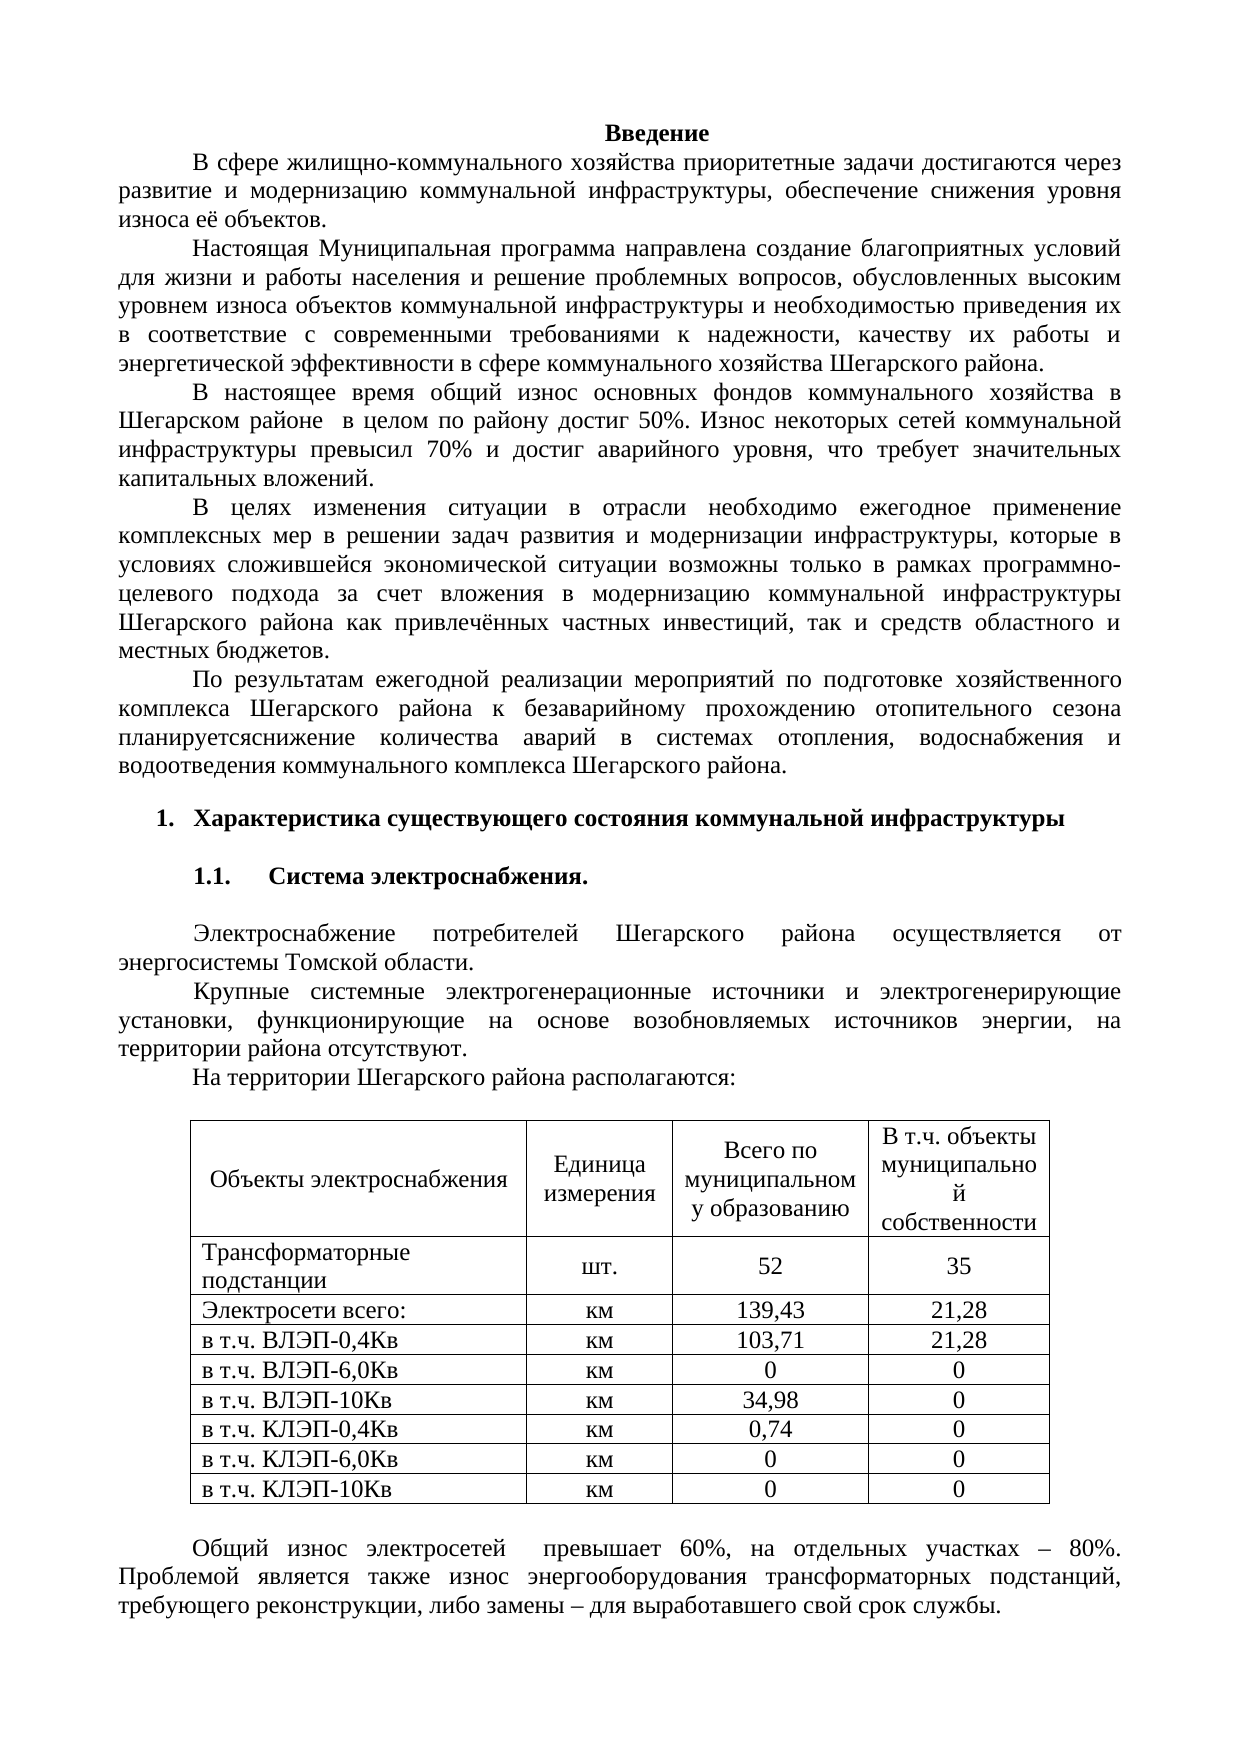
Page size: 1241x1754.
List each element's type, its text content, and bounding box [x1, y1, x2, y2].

subtitle Характеристика существующего состояния коммунальной инфраструктуры [156, 803, 1122, 832]
table_cell км [527, 1444, 672, 1473]
table_cell 52 [673, 1237, 868, 1294]
text По результатам ежегодной реализации мероприятий по подготовке хозяйственного комплекса Шегарского района к безаварийному прохождению отопительного сезона планируетсяснижение количества аварий в системах отопления, водоснабжения и водоотведения коммунального комплекса Шегарского района. [118, 664, 1122, 779]
table_header Всего по муниципальному образованию [673, 1121, 868, 1236]
text В целях изменения ситуации в отрасли необходимо ежегодное применение комплексных мер в решении задач развития и модернизации инфраструктуры, которые в условиях сложившейся экономической ситуации возможны только в рамках программно-целевого подхода за счет вложения в модернизацию коммунальной инфраструктуры Шегарского района как привлечённых частных инвестиций, так и средств областного и местных бюджетов. [118, 492, 1122, 664]
text Введение [118, 118, 1122, 147]
table_cell 139,43 [673, 1295, 868, 1324]
table_cell Электросети всего: [191, 1295, 526, 1324]
text В сфере жилищно-коммунального хозяйства приоритетные задачи достигаются через развитие и модернизацию коммунальной инфраструктуры, обеспечение снижения уровня износа её объектов. [118, 147, 1122, 233]
text В настоящее время общий износ основных фондов коммунального хозяйства в Шегарском районе в целом по району достиг 50%. Износ некоторых сетей коммунальной инфраструктуры превысил 70% и достиг аварийного уровня, что требует значительных капитальных вложений. [118, 377, 1122, 492]
table_cell км [527, 1415, 672, 1443]
table_cell 35 [869, 1237, 1049, 1294]
text Крупные системные электрогенерационные источники и электрогенерирующие установки, функционирующие на основе возобновляемых источников энергии, на территории района отсутствуют. [118, 976, 1122, 1062]
table_cell 103,71 [673, 1325, 868, 1354]
table_cell в т.ч. КЛЭП-10Кв [191, 1474, 526, 1503]
table_cell в т.ч. КЛЭП-0,4Кв [191, 1415, 526, 1443]
table_cell км [527, 1355, 672, 1384]
table_cell 21,28 [869, 1295, 1049, 1324]
table_cell шт. [527, 1237, 672, 1294]
table_cell 21,28 [869, 1325, 1049, 1354]
table_cell в т.ч. ВЛЭП-6,0Кв [191, 1355, 526, 1384]
text Электроснабжение потребителей Шегарского района осуществляется от энергосистемы Томской области. [118, 918, 1122, 976]
table_header Объекты электроснабжения [191, 1121, 526, 1236]
table_cell 0 [869, 1355, 1049, 1384]
table_cell в т.ч. ВЛЭП-0,4Кв [191, 1325, 526, 1354]
table_header Единица измерения [527, 1121, 672, 1236]
table_cell 0 [673, 1444, 868, 1473]
table_cell 0 [869, 1415, 1049, 1443]
table_cell км [527, 1385, 672, 1413]
table_cell в т.ч. ВЛЭП-10Кв [191, 1385, 526, 1413]
table_cell 0,74 [673, 1415, 868, 1443]
table_cell 0 [869, 1444, 1049, 1473]
table_header В т.ч. объекты муниципальной собственности [869, 1121, 1049, 1236]
table_cell 0 [869, 1474, 1049, 1503]
table_cell 0 [869, 1385, 1049, 1413]
table_cell 0 [673, 1474, 868, 1503]
table_cell км [527, 1325, 672, 1354]
table_cell 0 [673, 1355, 868, 1384]
table_cell км [527, 1295, 672, 1324]
table_cell 34,98 [673, 1385, 868, 1413]
text Общий износ электросетей превышает 60%, на отдельных участках – 80%. Проблемой является также износ энергооборудования трансформаторных подстанций, требующего реконструкции, либо замены – для выработавшего свой срок службы. [118, 1533, 1122, 1619]
table_cell в т.ч. КЛЭП-6,0Кв [191, 1444, 526, 1473]
table_cell Трансформаторные подстанции [191, 1237, 526, 1294]
table_cell км [527, 1474, 672, 1503]
text Настоящая Муниципальная программа направлена создание благоприятных условий для жизни и работы населения и решение проблемных вопросов, обусловленных высоким уровнем износа объектов коммунальной инфраструктуры и необходимостью приведения их в соответствие с современными требованиями к надежности, качеству их работы и энергетической эффективности в сфере коммунального хозяйства Шегарского района. [118, 233, 1122, 377]
subtitle Система электроснабжения. [193, 861, 1122, 890]
text На территории Шегарского района располагаются: [118, 1062, 1122, 1091]
